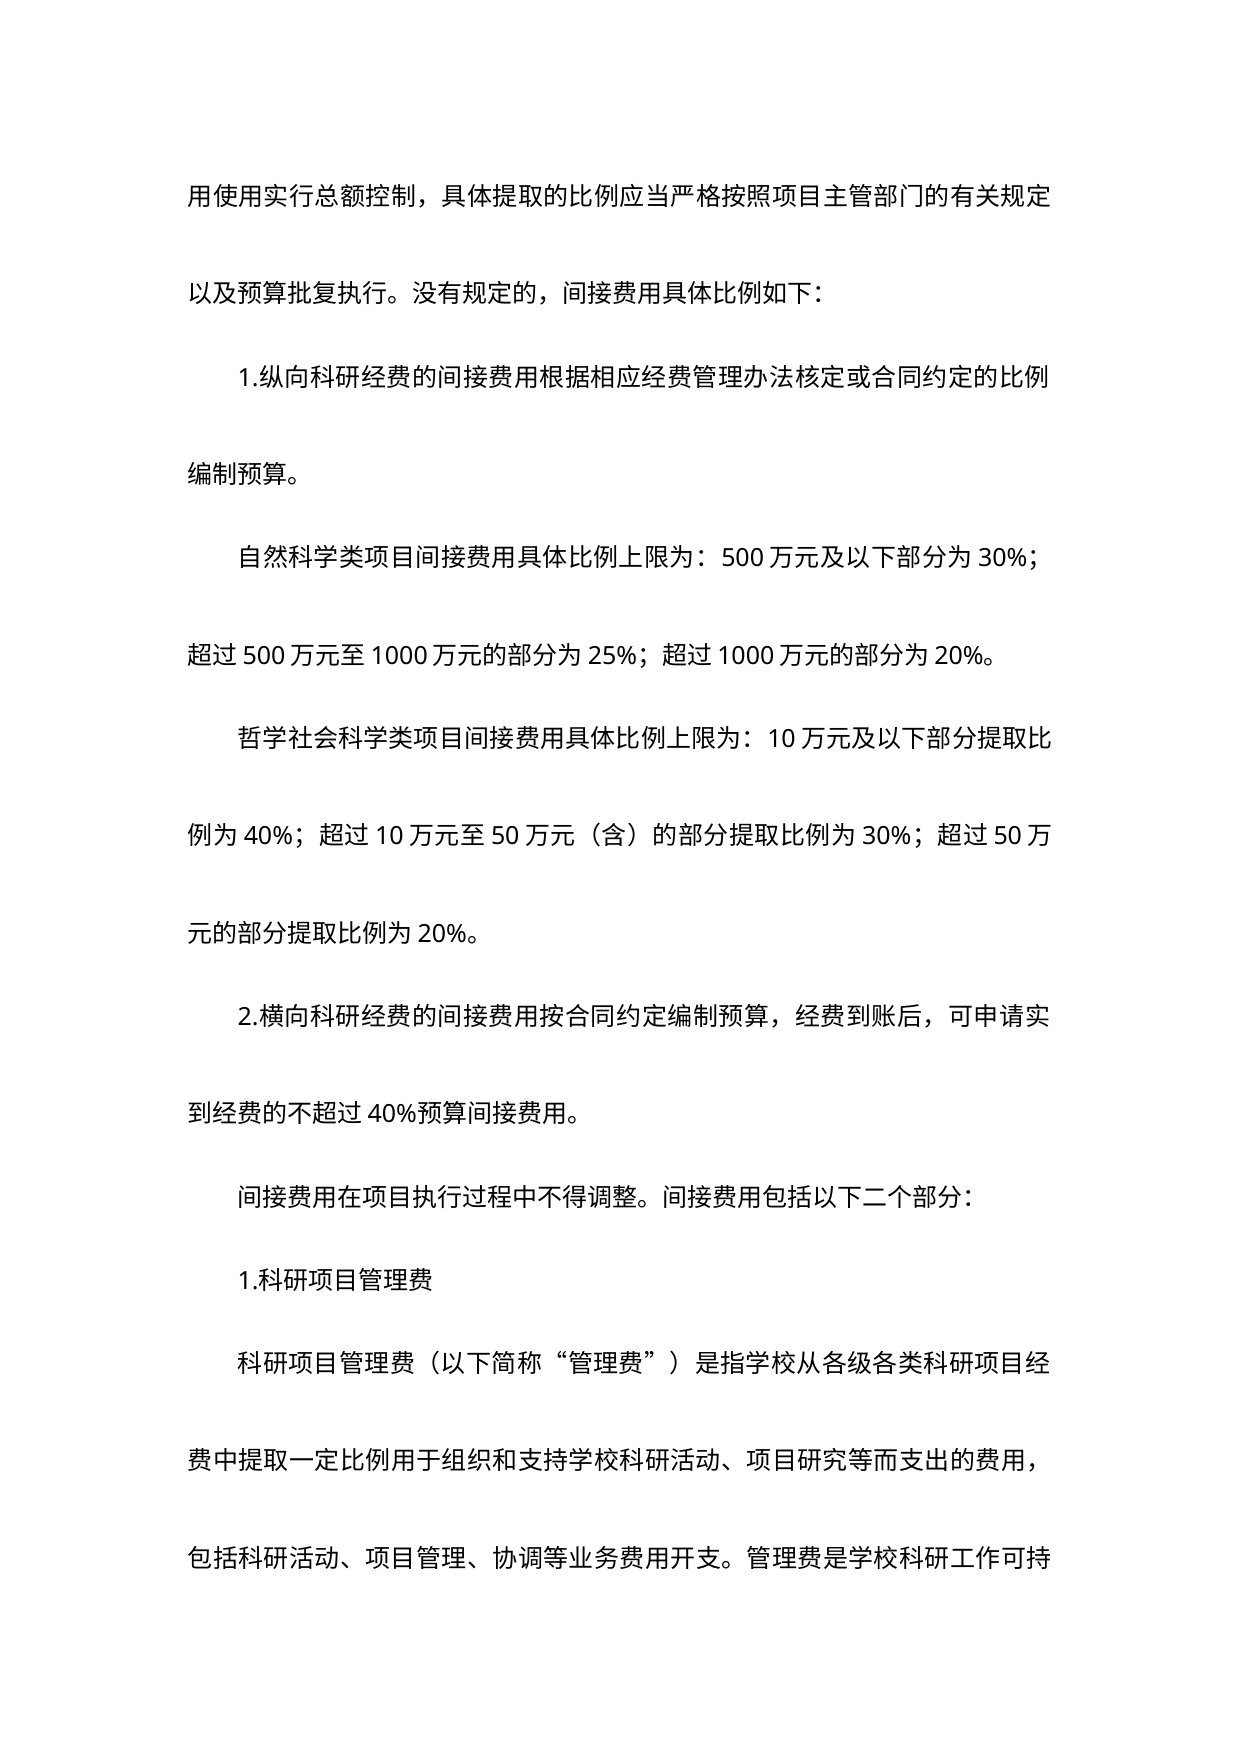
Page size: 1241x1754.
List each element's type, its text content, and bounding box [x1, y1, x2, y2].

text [187, 1329, 1053, 1589]
text 自然科学类项目间接费用具体比例上限为：500万元及以下部分为30%；超过500万元至1000万元的部分为25%；超过1000万元的部分为20%。 [187, 523, 1053, 686]
text 1.科研项目管理费 [187, 1246, 1053, 1311]
text 2.横向科研经费的间接费用按合同约定编制预算，经费到账后，可申请实到经费的不超过40%预算间接费用。 [187, 982, 1053, 1144]
text 哲学社会科学类项目间接费用具体比例上限为：10万元及以下部分提取比例为40%；超过10万元至50万元（含）的部分提取比例为30%；超过50万元的部分提取比例为20%。 [187, 704, 1053, 964]
text 间接费用在项目执行过程中不得调整。间接费用包括以下二个部分： [187, 1163, 1053, 1228]
text 1.纵向科研经费的间接费用根据相应经费管理办法核定或合同约定的比例编制预算。 [187, 343, 1053, 505]
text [187, 162, 1053, 324]
